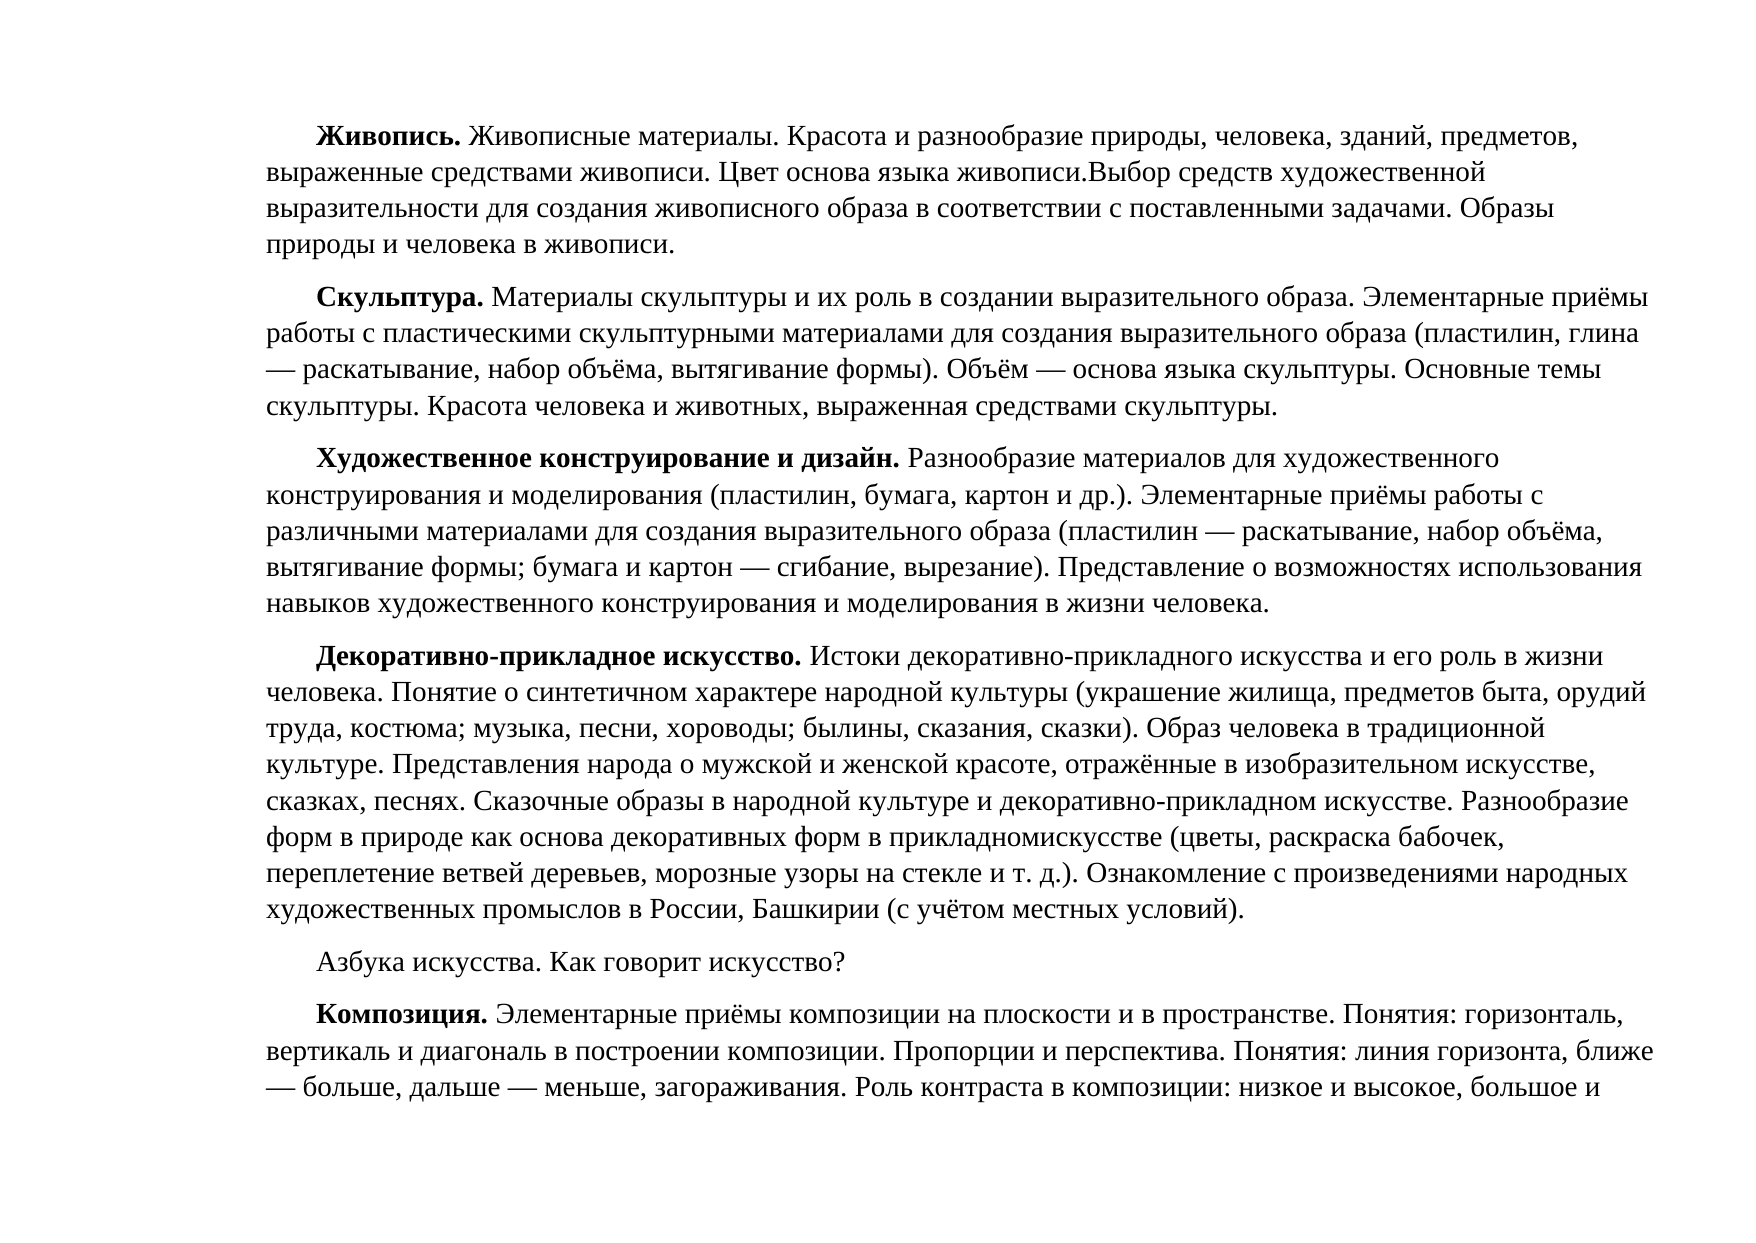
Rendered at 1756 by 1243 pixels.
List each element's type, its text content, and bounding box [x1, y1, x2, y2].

text Азбука искусства. Как говорит искусство? [266, 944, 1667, 977]
text Скульптура. Материалы скульптуры и их роль в создании выразительного образа. Элементарные приёмы работы с пластическими скульптурными материалами для создания выразительного образа (пластилин, глина — раскатывание, набор объёма, вытягивание формы). Объём — основа языка скульптуры. Основные темы скульптуры. Красота человека и животных, выраженная средствами скульптуры. [266, 279, 1667, 421]
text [266, 997, 1667, 1102]
text Декоративно-прикладное искусство. Истоки декоративно-прикладного искусства и его роль в жизни человека. Понятие о синтетичном характере народной культуры (украшение жилища, предметов быта, орудий труда, костюма; музыка, песни, хороводы; былины, сказания, сказки). Образ человека в традиционной культуре. Представления народа о мужской и женской красоте, отражённые в изобразительном искусстве, сказках, песнях. Сказочные образы в народной культуре и декоративно-прикладном искусстве. Разнообразие форм в природе как основа декоративных форм в прикладномискусстве (цветы, раскраска бабочек, переплетение ветвей деревьев, морозные узоры на стекле и т. д.). Ознакомление с произведениями народных художественных промыслов в России, Башкирии (с учётом местных условий). [266, 638, 1667, 924]
text Живопись. Живописные материалы. Красота и разнообразие природы, человека, зданий, предметов, выраженные средствами живописи. Цвет основа языка живописи.Выбор средств художественной выразительности для создания живописного образа в соответствии с поставленными задачами. Образы природы и человека в живописи. [266, 118, 1667, 260]
text Художественное конструирование и дизайн. Разнообразие материалов для художественного конструирования и моделирования (пластилин, бумага, картон и др.). Элементарные приёмы работы с различными материалами для создания выразительного образа (пластилин — раскатывание, набор объёма, вытягивание формы; бумага и картон — сгибание, вырезание). Представление о возможностях использования навыков художественного конструирования и моделирования в жизни человека. [266, 441, 1667, 619]
